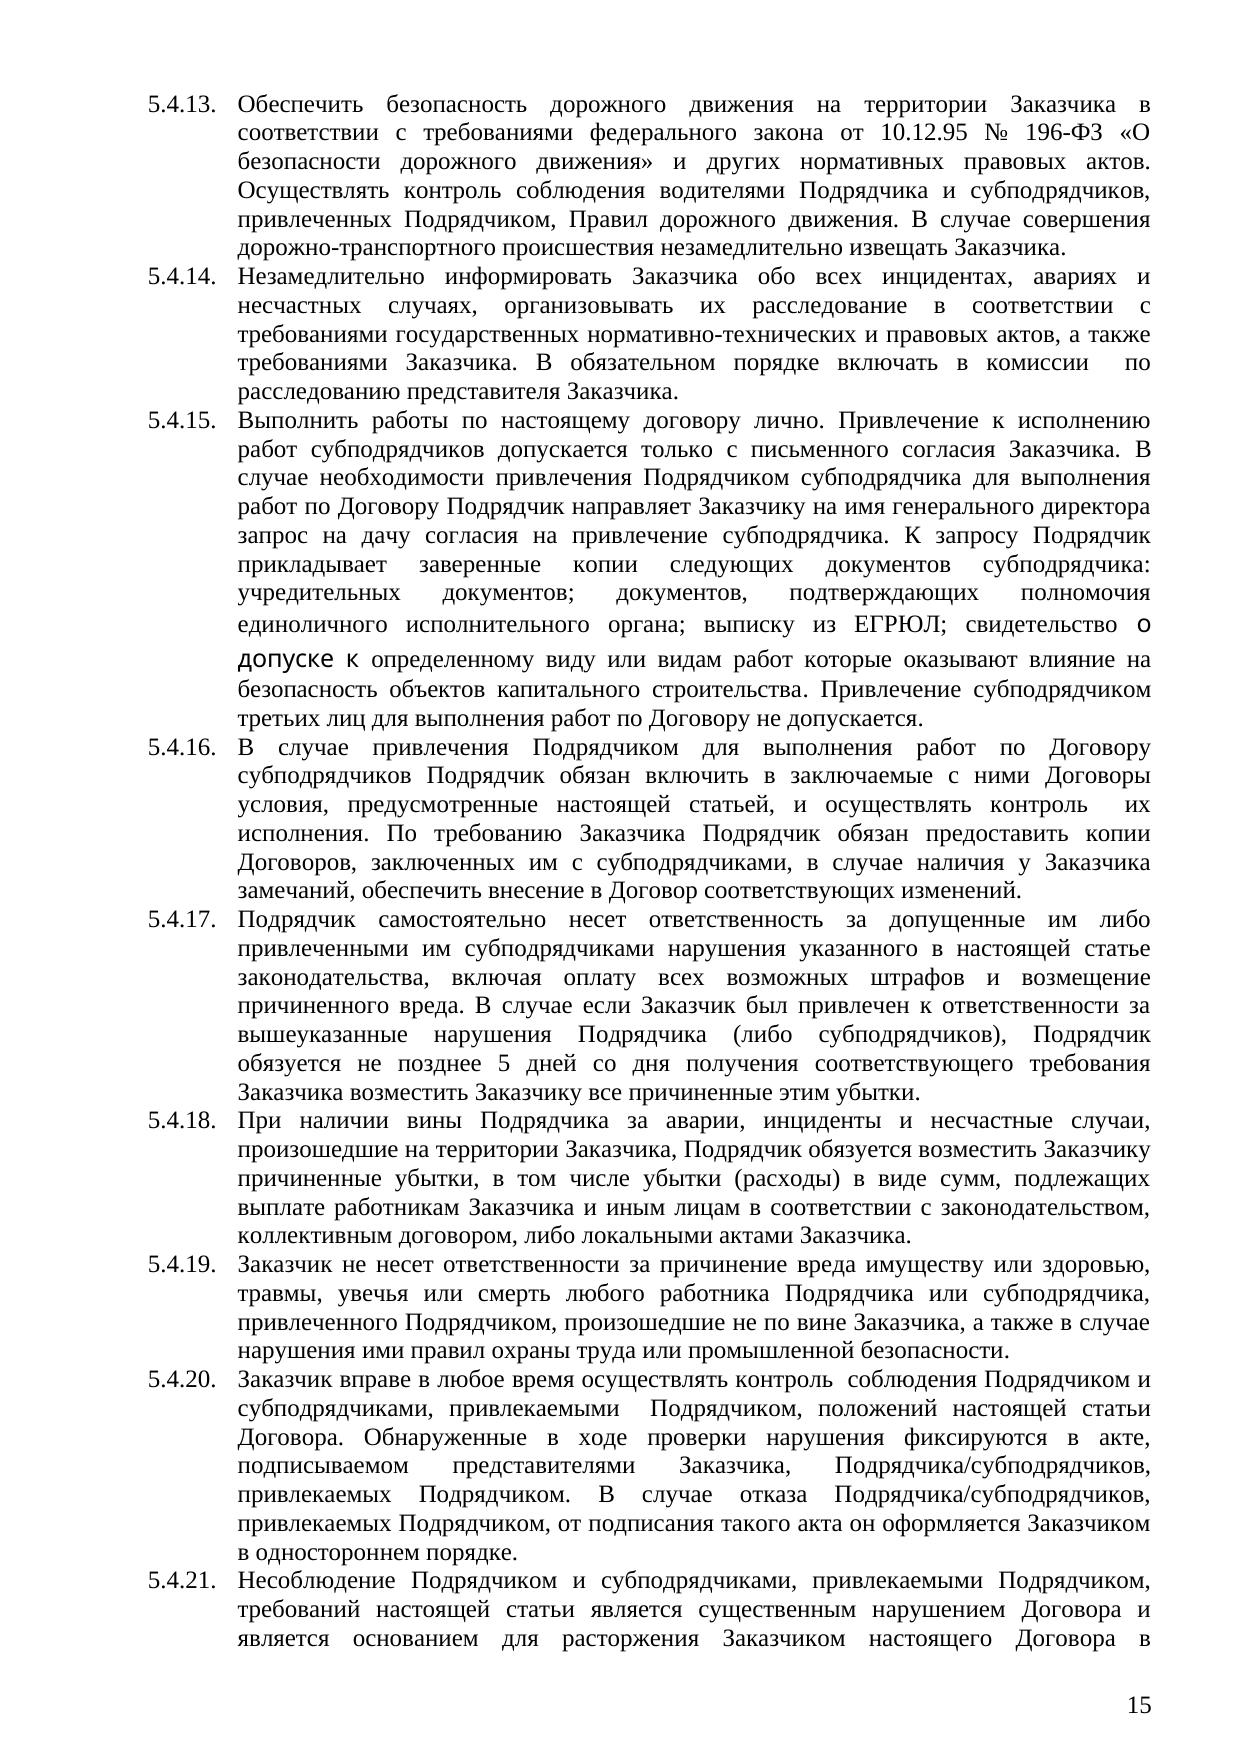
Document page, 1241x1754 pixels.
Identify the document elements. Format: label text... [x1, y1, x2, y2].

list Незамедлительно информировать Заказчика обо всех инцидентах, авариях и несчастных случаях, организовывать их расследование в соответствии с требованиями государственных нормативно-технических и правовых актов, а также требованиями Заказчика. В обязательном порядке включать в комиссии по расследованию представителя Заказчика. [148, 261, 1152, 405]
list Заказчик не несет ответственности за причинение вреда имуществу или здоровью, травмы, увечья или смерть любого работника Подрядчика или субподрядчика, привлеченного Подрядчиком, произошедшие не по вине Заказчика, а также в случае нарушения ими правил охраны труда или промышленной безопасности. [148, 1249, 1152, 1364]
list При наличии вины Подрядчика за аварии, инциденты и несчастные случаи, произошедшие на территории Заказчика, Подрядчик обязуется возместить Заказчику причиненные убытки, в том числе убытки (расходы) в виде сумм, подлежащих выплате работникам Заказчика и иным лицам в соответствии с законодательством, коллективным договором, либо локальными актами Заказчика. [148, 1106, 1152, 1249]
list Подрядчик самостоятельно несет ответственность за допущенные им либо привлеченными им субподрядчиками нарушения указанного в настоящей статье законодательства, включая оплату всех возможных штрафов и возмещение причиненного вреда. В случае если Заказчик был привлечен к ответственности за вышеуказанные нарушения Подрядчика (либо субподрядчиков), Подрядчик обязуется не позднее 5 дней со дня получения соответствующего требования Заказчика возместить Заказчику все причиненные этим убытки. [148, 904, 1152, 1106]
list Выполнить работы по настоящему договору лично. Привлечение к исполнению работ субподрядчиков допускается только с письменного согласия Заказчика. В случае необходимости привлечения Подрядчиком субподрядчика для выполнения работ по Договору Подрядчик направляет Заказчику на имя генерального директора запрос на дачу согласия на привлечение субподрядчика. К запросу Подрядчик прикладывает заверенные копии следующих документов субподрядчика: учредительных документов; документов, подтверждающих полномочия единоличного исполнительного органа; выписку из ЕГРЮЛ; свидетельство о допуске к определенному виду или видам работ которые оказывают влияние на безопасность объектов капитального строительства. Привлечение субподрядчиком третьих лиц для выполнения работ по Договору не допускается. [148, 405, 1152, 732]
list В случае привлечения Подрядчиком для выполнения работ по Договору субподрядчиков Подрядчик обязан включить в заключаемые с ними Договоры условия, предусмотренные настоящей статьей, и осуществлять контроль их исполнения. По требованию Заказчика Подрядчик обязан предоставить копии Договоров, заключенных им с субподрядчиками, в случае наличия у Заказчика замечаний, обеспечить внесение в Договор соответствующих изменений. [148, 732, 1152, 904]
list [148, 1566, 1152, 1652]
list Заказчик вправе в любое время осуществлять контроль соблюдения Подрядчиком и субподрядчиками, привлекаемыми Подрядчиком, положений настоящей статьи Договора. Обнаруженные в ходе проверки нарушения фиксируются в акте, подписываемом представителями Заказчика, Подрядчика/субподрядчиков, привлекаемых Подрядчиком. В случае отказа Подрядчика/субподрядчиков, привлекаемых Подрядчиком, от подписания такого акта он оформляется Заказчиком в одностороннем порядке. [148, 1364, 1152, 1566]
list Обеспечить безопасность дорожного движения на территории Заказчика в соответствии с требованиями федерального закона от 10.12.95 № 196-ФЗ «О безопасности дорожного движения» и других нормативных правовых актов. Осуществлять контроль соблюдения водителями Подрядчика и субподрядчиков, привлеченных Подрядчиком, Правил дорожного движения. В случае совершения дорожно-транспортного происшествия незамедлительно извещать Заказчика. [148, 89, 1152, 261]
